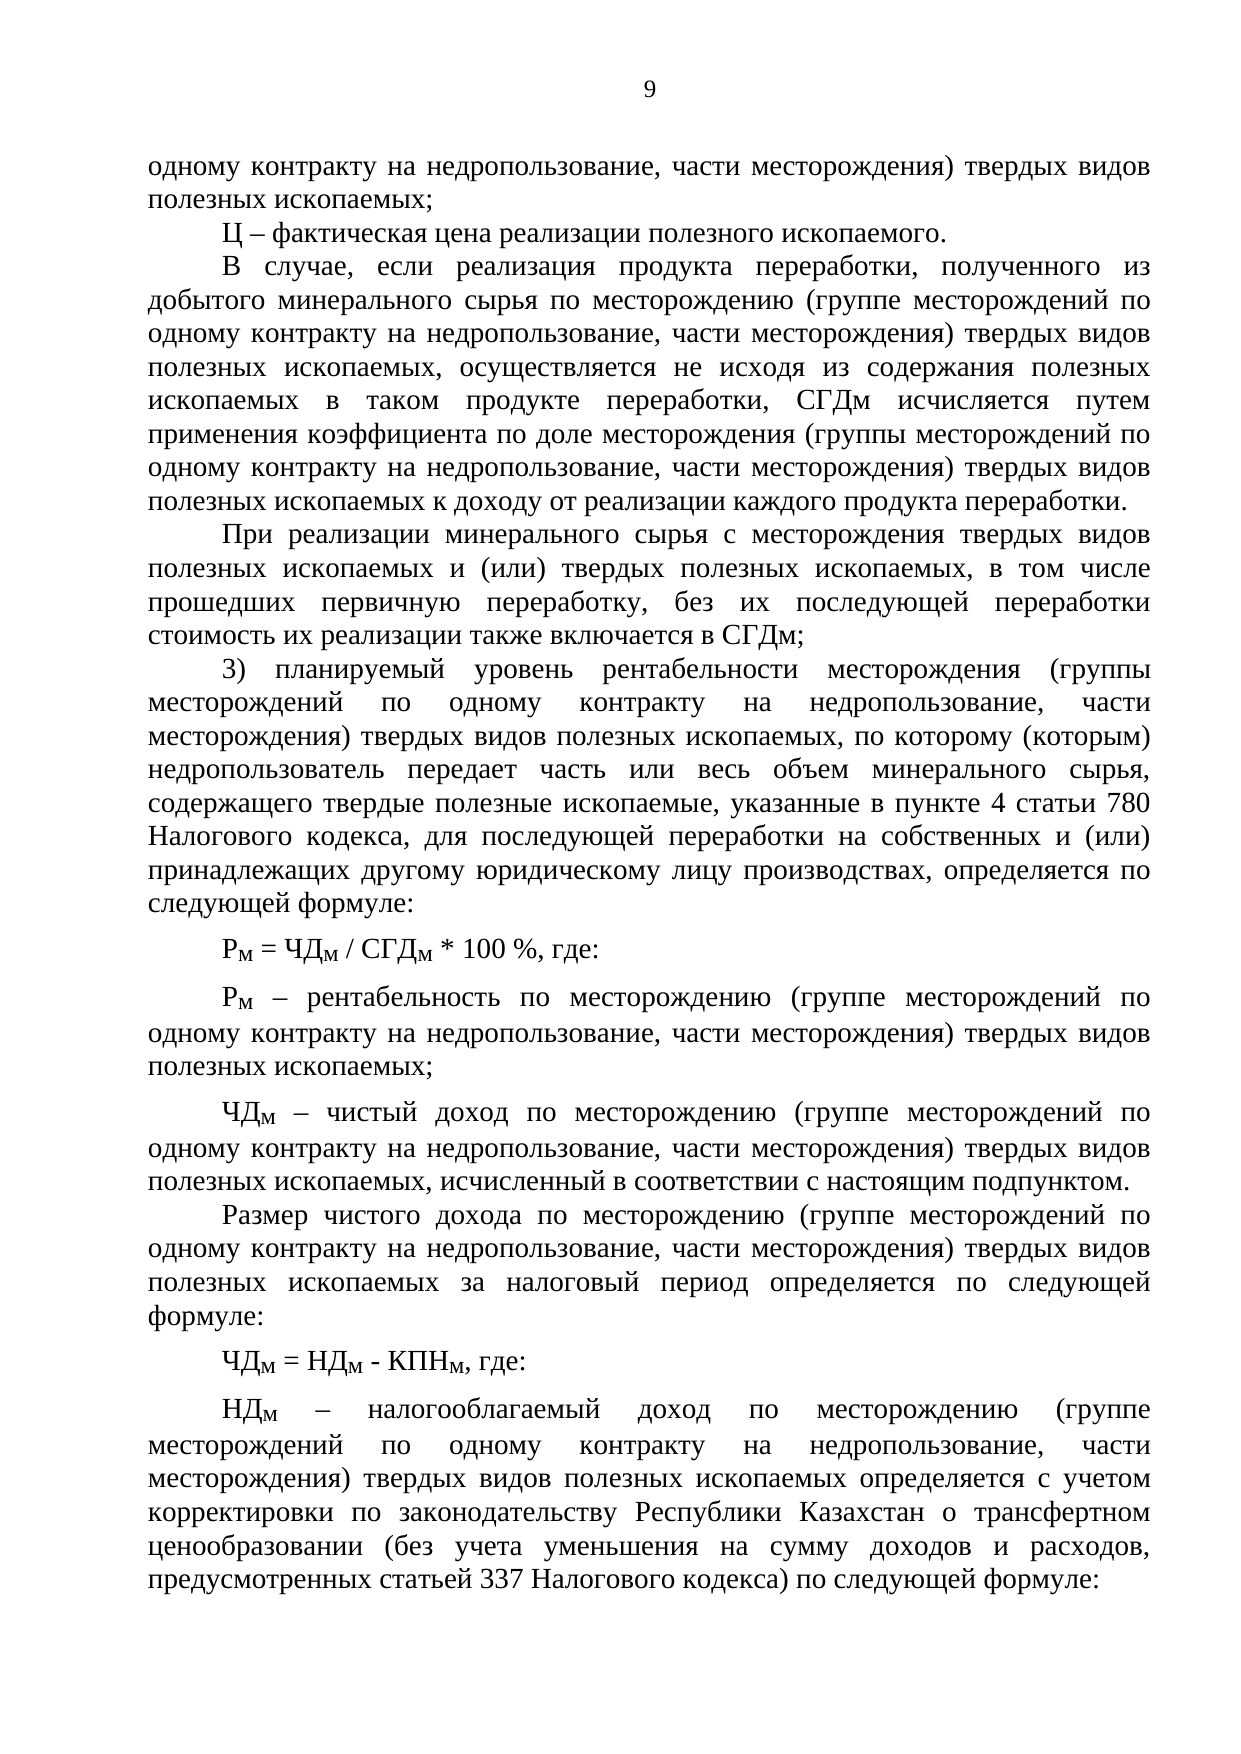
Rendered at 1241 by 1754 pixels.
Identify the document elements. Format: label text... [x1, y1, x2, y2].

text 3) планируемый уровень рентабельности месторождения (группы месторождений по одному контракту на недропользование, части месторождения) твердых видов полезных ископаемых, по которому (которым) недропользователь передает часть или весь объем минерального сырья, содержащего твердые полезные ископаемые, указанные в пункте 4 статьи 780 Налогового кодекса, для последующей переработки на собственных и (или) принадлежащих другому юридическому лицу производствах, определяется по следующей формуле: [148, 651, 1152, 919]
text Ц – фактическая цена реализации полезного ископаемого. [148, 215, 1152, 248]
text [148, 148, 1152, 215]
text ЧДм = НДм - КПНм, где: [148, 1331, 1152, 1379]
text Размер чистого дохода по месторождению (группе месторождений по одному контракту на недропользование, части месторождения) твердых видов полезных ископаемых за налоговый период определяется по следующей формуле: [148, 1197, 1152, 1331]
text ЧДм – чистый доход по месторождению (группе месторождений по одному контракту на недропользование, части месторождения) твердых видов полезных ископаемых, исчисленный в соответствии с настоящим подпунктом. [148, 1082, 1152, 1197]
text Рм – рентабельность по месторождению (группе месторождений по одному контракту на недропользование, части месторождения) твердых видов полезных ископаемых; [148, 967, 1152, 1082]
text НДм – налогооблагаемый доход по месторождению (группе месторождений по одному контракту на недропользование, части месторождения) твердых видов полезных ископаемых определяется с учетом корректировки по законодательству Республики Казахстан о трансфертном ценообразовании (без учета уменьшения на сумму доходов и расходов, предусмотренных статьей 337 Налогового кодекса) по следующей формуле: [148, 1379, 1152, 1595]
text Рм = ЧДм / СГДм * 100 %, где: [148, 919, 1152, 967]
text При реализации минерального сырья с месторождения твердых видов полезных ископаемых и (или) твердых полезных ископаемых, в том числе прошедших первичную переработку, без их последующей переработки стоимость их реализации также включается в СГДм; [148, 517, 1152, 651]
text В случае, если реализация продукта переработки, полученного из добытого минерального сырья по месторождению (группе месторождений по одному контракту на недропользование, части месторождения) твердых видов полезных ископаемых, осуществляется не исходя из содержания полезных ископаемых в таком продукте переработки, СГДм исчисляется путем применения коэффициента по доле месторождения (группы месторождений по одному контракту на недропользование, части месторождения) твердых видов полезных ископаемых к доходу от реализации каждого продукта переработки. [148, 248, 1152, 517]
